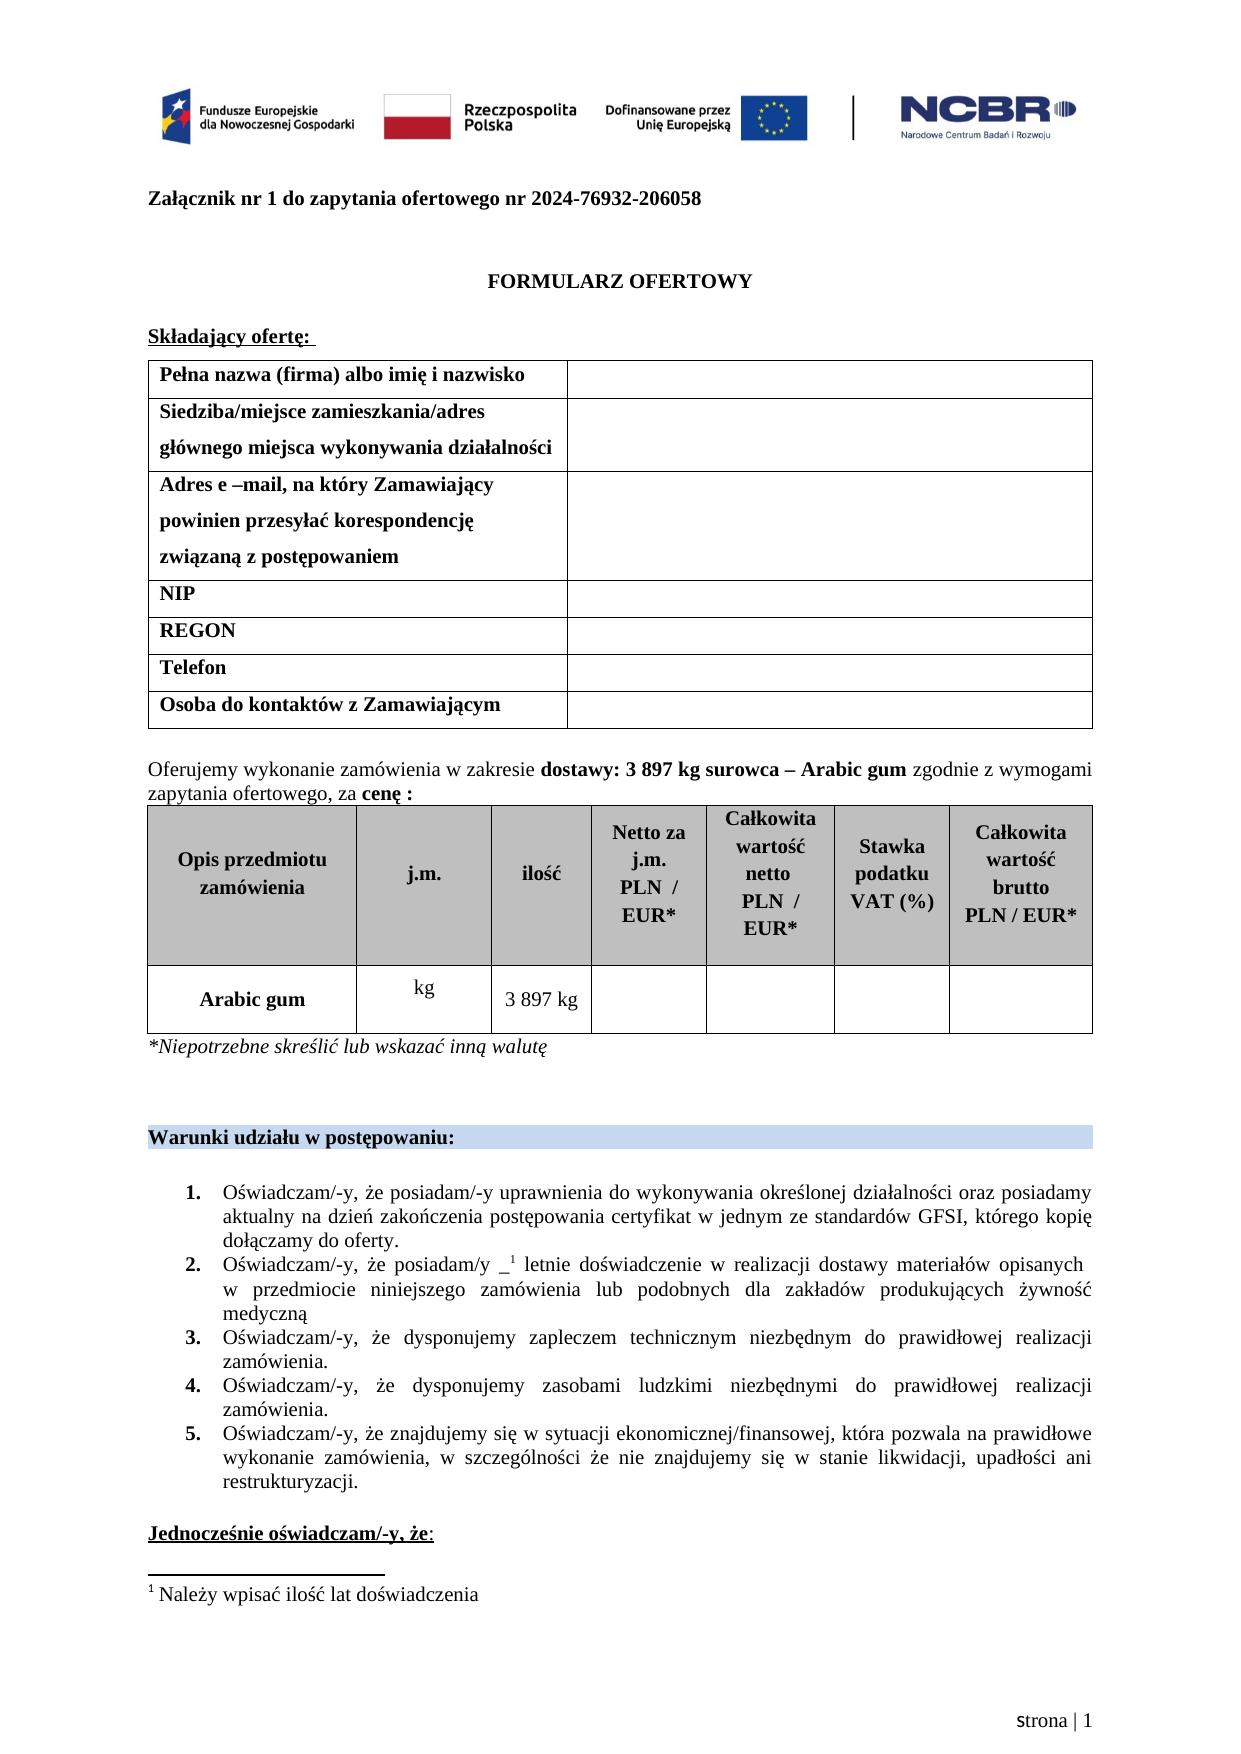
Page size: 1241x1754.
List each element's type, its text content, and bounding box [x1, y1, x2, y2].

table_cell [568, 399, 1092, 471]
table_cell [835, 966, 949, 1033]
table_cell NIP [149, 581, 567, 617]
table_cell Osoba do kontaktów z Zamawiającym [149, 692, 567, 728]
table_cell REGON [149, 618, 567, 654]
list Oświadczam/-y, że znajdujemy się w sytuacji ekonomicznej/finansowej, która pozwala na prawidłowe wykonanie zamówienia, w szczególności że nie znajdujemy się w stanie likwidacji, upadłości ani restrukturyzacji. [185, 1421, 1093, 1493]
table_cell [568, 581, 1092, 617]
text *Niepotrzebne skreślić lub wskazać inną walutę [148, 1034, 1093, 1058]
picture [147, 73, 1093, 159]
text Jednocześnie oświadczam/-y, że: [148, 1521, 1093, 1545]
table_header Opis przedmiotu zamówienia [148, 806, 356, 965]
table_header ilość [492, 806, 591, 965]
list Oświadczam/-y, że dysponujemy zapleczem technicznym niezbędnym do prawidłowej realizacji zamówienia. [185, 1324, 1093, 1373]
text Składający ofertę: [148, 324, 1093, 348]
table_cell [568, 692, 1092, 728]
table_header Całkowita wartość brutto PLN / EUR* [950, 806, 1092, 965]
text Oferujemy wykonanie zamówienia w zakresie dostawy: 3 897 kg surowca – Arabic gum zgodnie z wymogami zapytania ofertowego, za cenę : [148, 757, 1093, 805]
table_header Stawka podatku VAT (%) [835, 806, 949, 965]
table_cell Siedziba/miejsce zamieszkania/adres głównego miejsca wykonywania działalności [149, 399, 567, 471]
list Oświadczam/-y, że posiadam/-y uprawnienia do wykonywania określonej działalności oraz posiadamy aktualny na dzień zakończenia postępowania certyfikat w jednym ze standardów GFSI, którego kopię dołączamy do oferty. [185, 1180, 1093, 1252]
table_cell [568, 472, 1092, 580]
table_cell [707, 966, 834, 1033]
table_header Pełna nazwa (firma) albo imię i nazwisko [149, 361, 567, 397]
table_header Netto za j.m. PLN / EUR* [592, 806, 706, 965]
table_cell kg [357, 966, 491, 1033]
text FORMULARZ OFERTOWY [148, 269, 1093, 293]
table_cell Adres e –mail, na który Zamawiający powinien przesyłać korespondencję związaną z postępowaniem [149, 472, 567, 580]
table_cell [568, 655, 1092, 691]
table_cell [950, 966, 1092, 1033]
table_cell [592, 966, 706, 1033]
list Oświadczam/-y, że dysponujemy zasobami ludzkimi niezbędnymi do prawidłowej realizacji zamówienia. [185, 1373, 1093, 1421]
table_cell 3 897 kg [492, 966, 591, 1033]
text Warunki udziału w postępowaniu: [148, 1125, 1093, 1149]
list Oświadczam/-y, że posiadam/y _ letnie doświadczenie w realizacji dostawy materiałów opisanych w przedmiocie niniejszego zamówienia lub podobnych dla zakładów produkujących żywność medyczną [185, 1252, 1093, 1324]
table_cell Arabic gum [148, 966, 356, 1033]
table_header Całkowita wartość netto PLN / EUR* [707, 806, 834, 965]
text Załącznik nr 1 do zapytania ofertowego nr 2024-76932-206058 [148, 186, 1093, 210]
table_header [568, 361, 1092, 397]
table_cell [568, 618, 1092, 654]
table_header j.m. [357, 806, 491, 965]
table_cell Telefon [149, 655, 567, 691]
